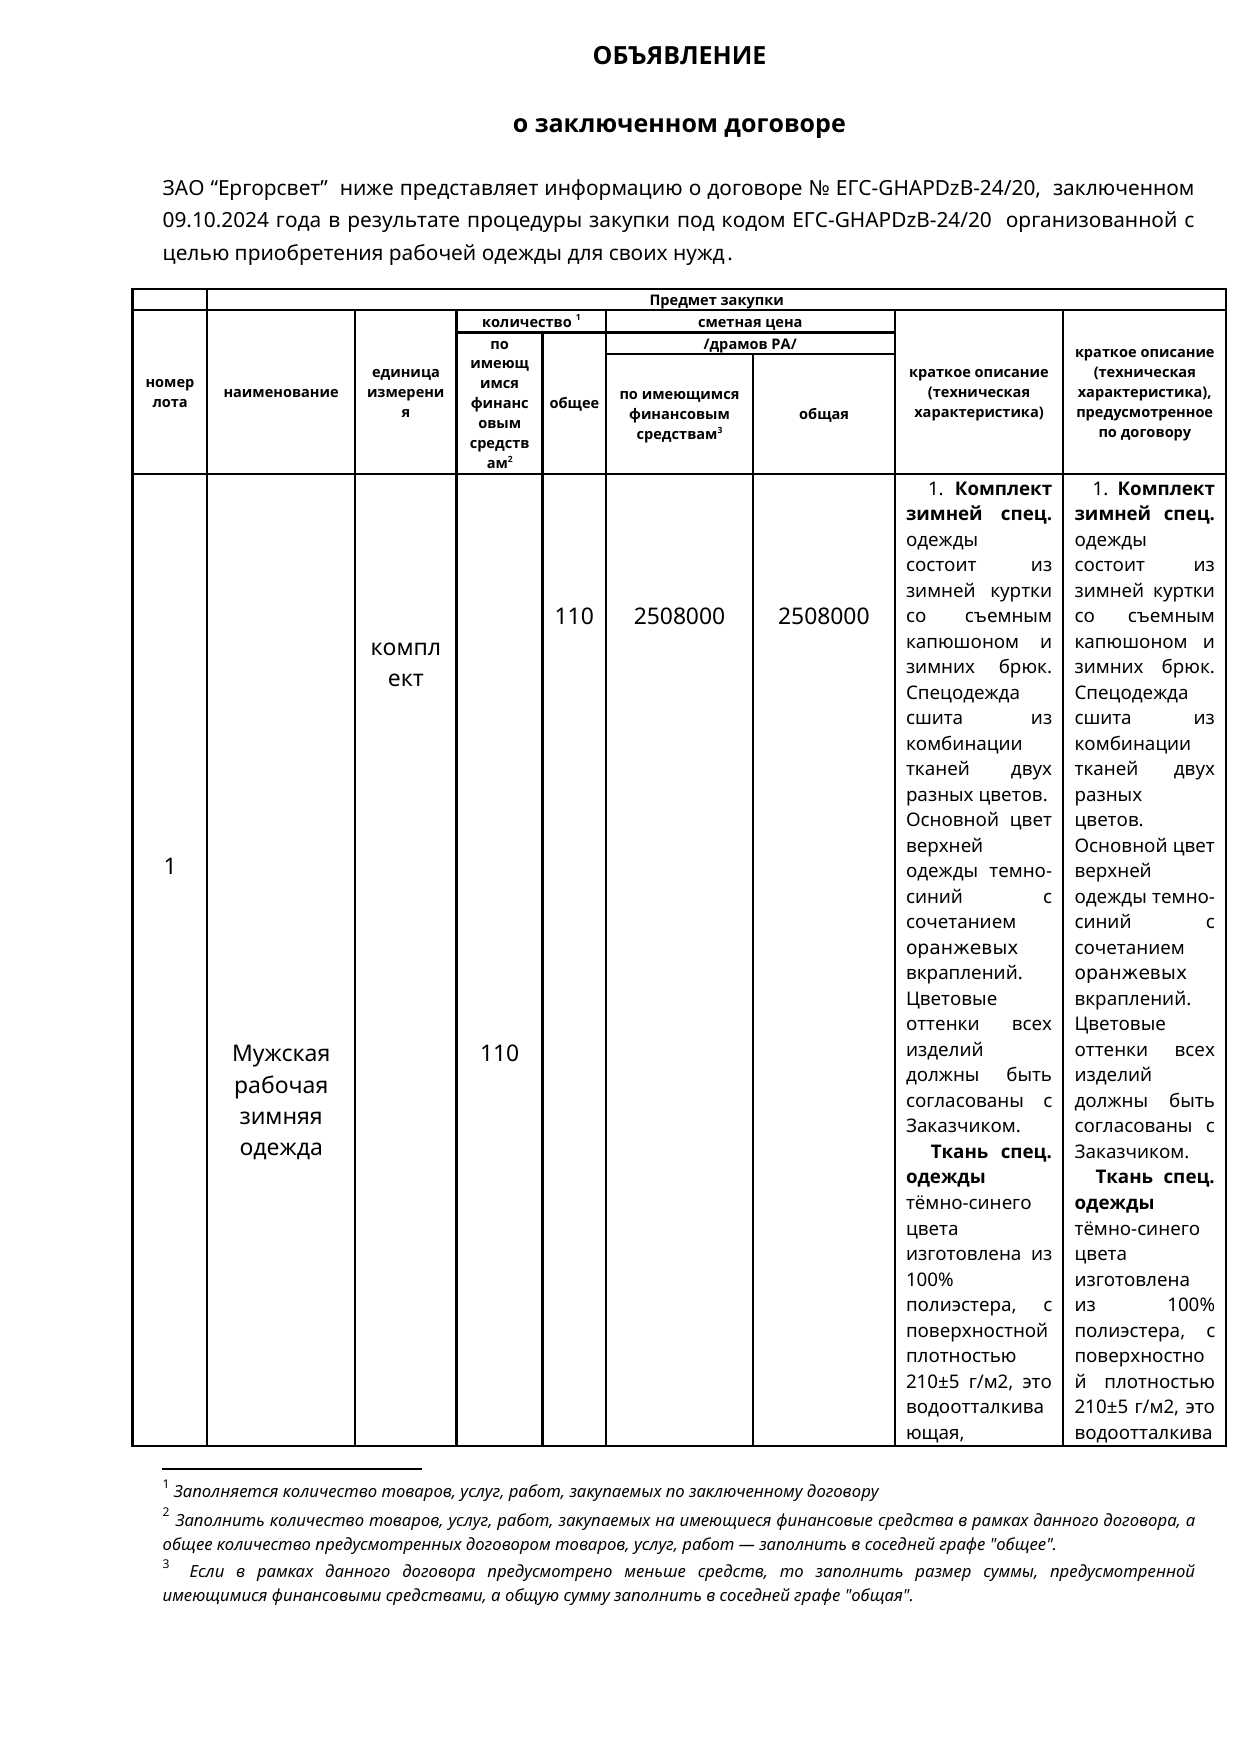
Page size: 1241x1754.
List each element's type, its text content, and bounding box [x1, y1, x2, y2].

table_cell 2508000 [754, 475, 894, 1444]
table_cell по имеющимся финансовым средствам [607, 355, 752, 473]
table_cell по имеющимся финансовым средствам [458, 334, 541, 473]
table_cell количество [458, 311, 605, 331]
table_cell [1064, 475, 1225, 1444]
table_cell единица измерения [356, 311, 455, 473]
table_cell /драмов РА/ [607, 334, 894, 353]
table_cell сметная цена [607, 311, 894, 331]
text о заключенном договоре [162, 105, 1196, 139]
table_cell 110 [458, 475, 541, 1444]
table_cell 1 [134, 475, 206, 1444]
table_header [134, 290, 206, 309]
table_cell наименование [208, 311, 354, 473]
table_cell 110 [544, 475, 605, 1444]
table_cell общая [754, 355, 894, 473]
table_cell общее [544, 334, 605, 473]
table_cell номер лота [134, 311, 206, 473]
table_header Предмет закупки [208, 290, 1225, 309]
table_cell комплект [356, 475, 455, 1444]
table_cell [896, 475, 1062, 1444]
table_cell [208, 475, 354, 1444]
table_cell краткое описание (техническая характеристика), предусмотренное по договору [1064, 311, 1225, 473]
text ОБЪЯВЛЕНИЕ [162, 37, 1196, 72]
table_cell 2508000 [607, 475, 752, 1444]
text ЗАО “Ергорсвет” ниже представляет информацию о договоре № ЕГС-GHAPDzB-24/20, заключенном 09.10.2024 года в результате процедуры закупки под кодом ЕГС-GHAPDzB-24/20 организованной с целью приобретения рабочей одежды для своих нужд․ [162, 173, 1196, 267]
table_cell краткое описание (техническая характеристика) [896, 311, 1062, 473]
